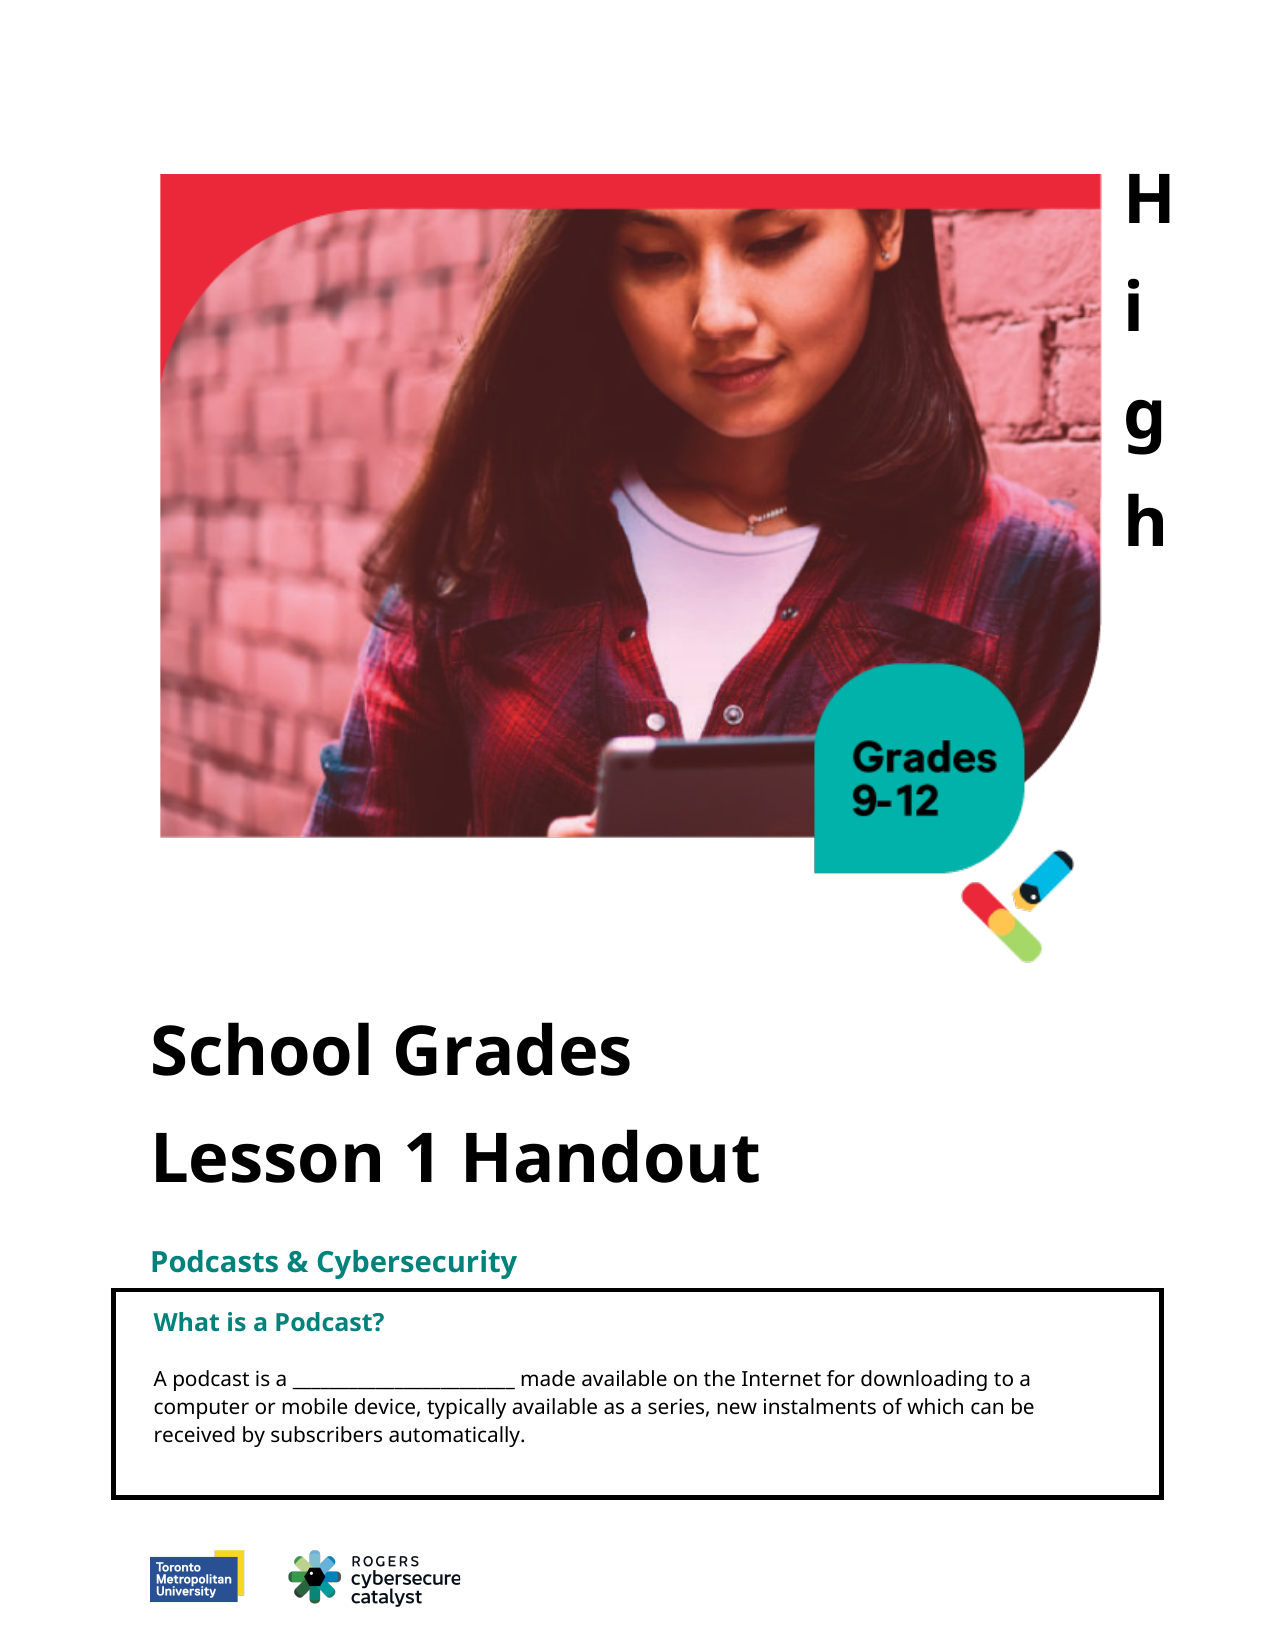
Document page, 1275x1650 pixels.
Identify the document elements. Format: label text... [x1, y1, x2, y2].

text Lesson 1 Handout [150, 1109, 1125, 1203]
picture [160, 174, 1105, 983]
picture [150, 1550, 461, 1607]
text Podcasts & Cybersecurity [150, 1242, 1125, 1281]
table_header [116, 1292, 1159, 1495]
